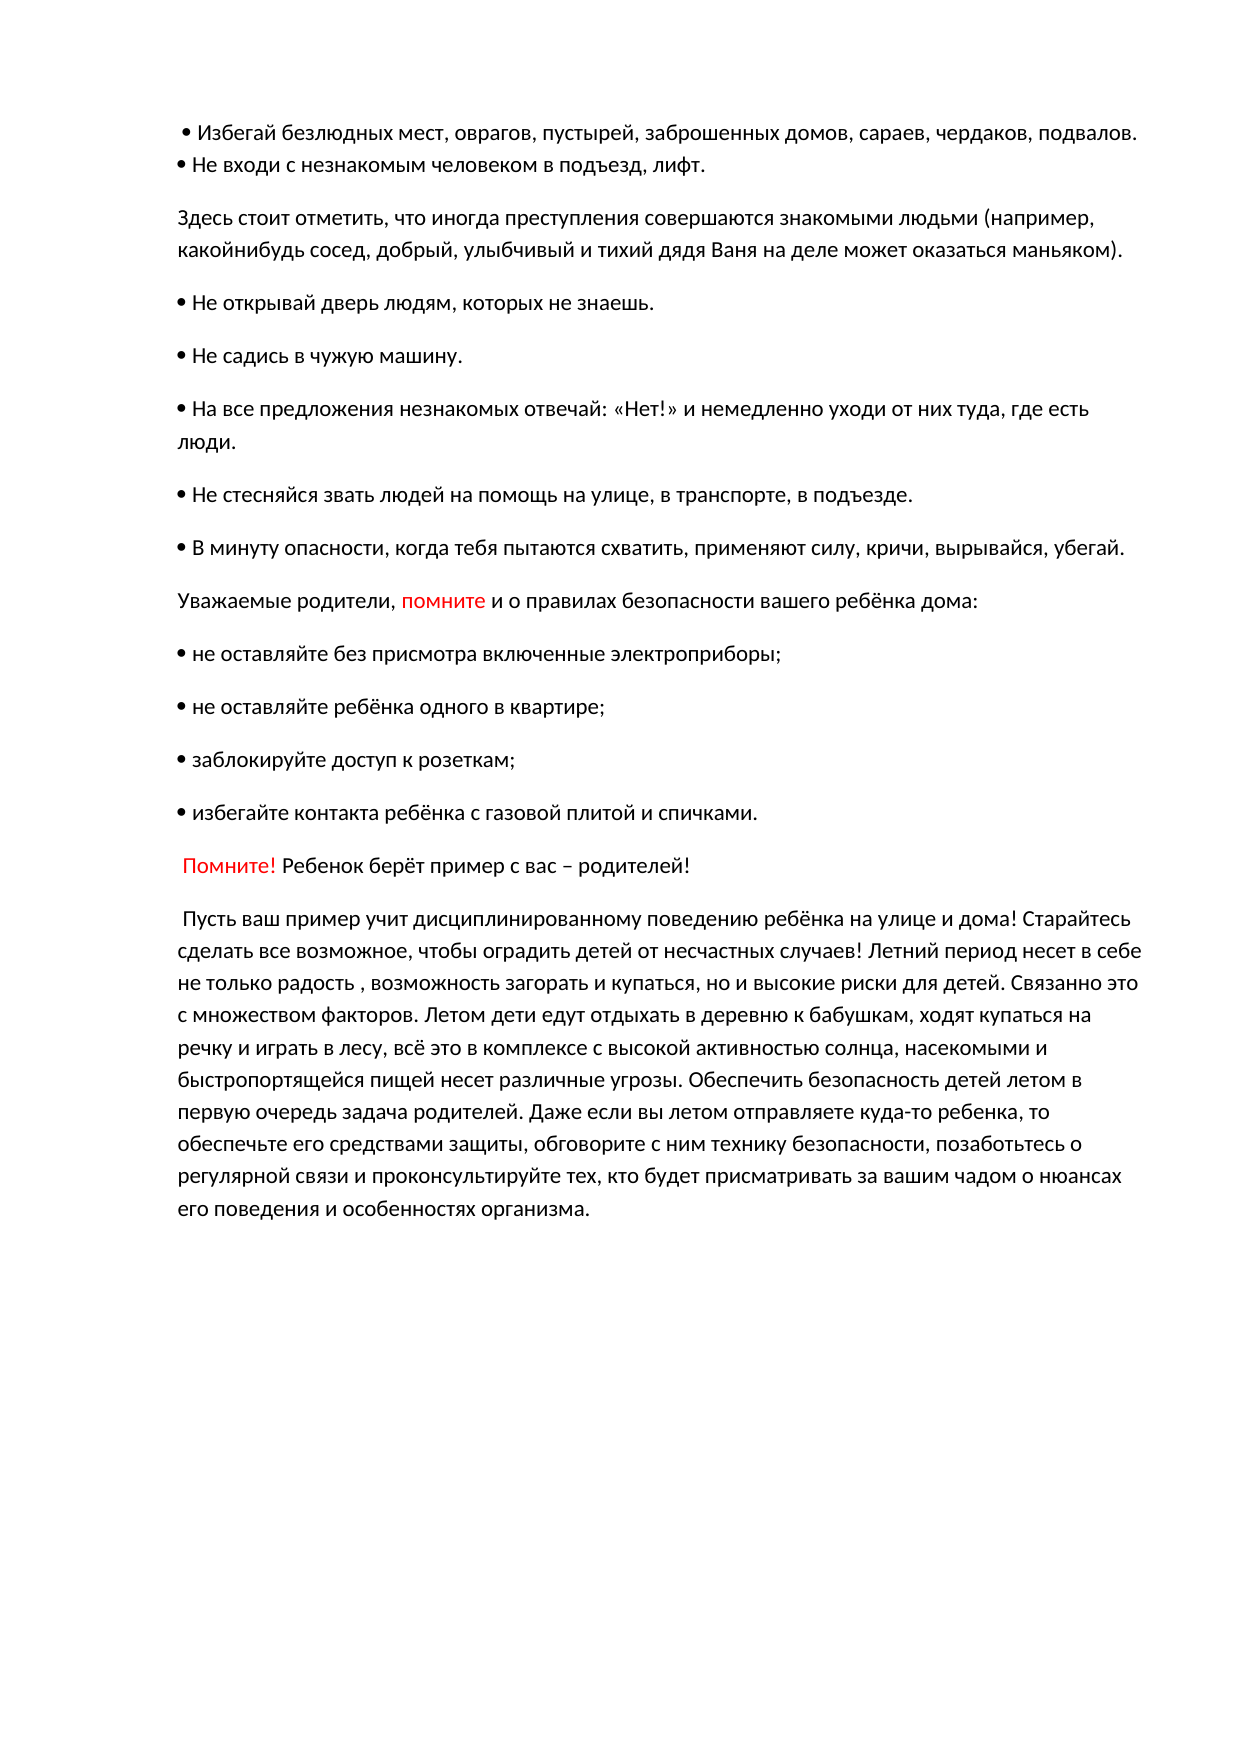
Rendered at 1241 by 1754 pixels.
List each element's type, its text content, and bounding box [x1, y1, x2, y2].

text избегайте контакта ребёнка с газовой плитой и спичками. [177, 798, 1152, 826]
text В минуту опасности, когда тебя пытаются схватить, применяют силу, кричи, вырывайся, убегай. [177, 533, 1152, 561]
text Избегай безлюдных мест, оврагов, пустырей, заброшенных домов, сараев, чердаков, подвалов. Не входи с незнакомым человеком в подъезд, лифт. [177, 118, 1152, 178]
text Не садись в чужую машину. [177, 342, 1152, 369]
text На все предложения незнакомых отвечай: «Нет!» и немедленно уходи от них туда, где есть люди. [177, 394, 1152, 455]
text Пусть ваш пример учит дисциплинированному поведению ребёнка на улице и дома! Старайтесь сделать все возможное, чтобы оградить детей от несчастных случаев! Летний период несет в себе не только радость , возможность загорать и купаться, но и высокие риски для детей. Связанно это с множеством факторов. Летом дети едут отдыхать в деревню к бабушкам, ходят купаться на речку и играть в лесу, всё это в комплексе с высокой активностью солнца, насекомыми и быстропортящейся пищей несет различные угрозы. Обеспечить безопасность детей летом в первую очередь задача родителей. Даже если вы летом отправляете куда-то ребенка, то обеспечьте его средствами защиты, обговорите с ним технику безопасности, позаботьтесь о регулярной связи и проконсультируйте тех, кто будет присматривать за вашим чадом о нюансах его поведения и особенностях организма. [177, 904, 1152, 1222]
text не оставляйте без присмотра включенные электроприборы; [177, 639, 1152, 667]
text Помните! Ребенок берёт пример с вас – родителей! [177, 851, 1152, 879]
text заблокируйте доступ к розеткам; [177, 745, 1152, 773]
text Уважаемые родители, помните и о правилах безопасности вашего ребёнка дома: [177, 586, 1152, 614]
text Не открывай дверь людям, которых не знаешь. [177, 288, 1152, 317]
text Не стесняйся звать людей на помощь на улице, в транспорте, в подъезде. [177, 480, 1152, 508]
text Здесь стоит отметить, что иногда преступления совершаются знакомыми людьми (например, какойнибудь сосед, добрый, улыбчивый и тихий дядя Ваня на деле может оказаться маньяком). [177, 203, 1152, 263]
text не оставляйте ребёнка одного в квартире; [177, 692, 1152, 720]
